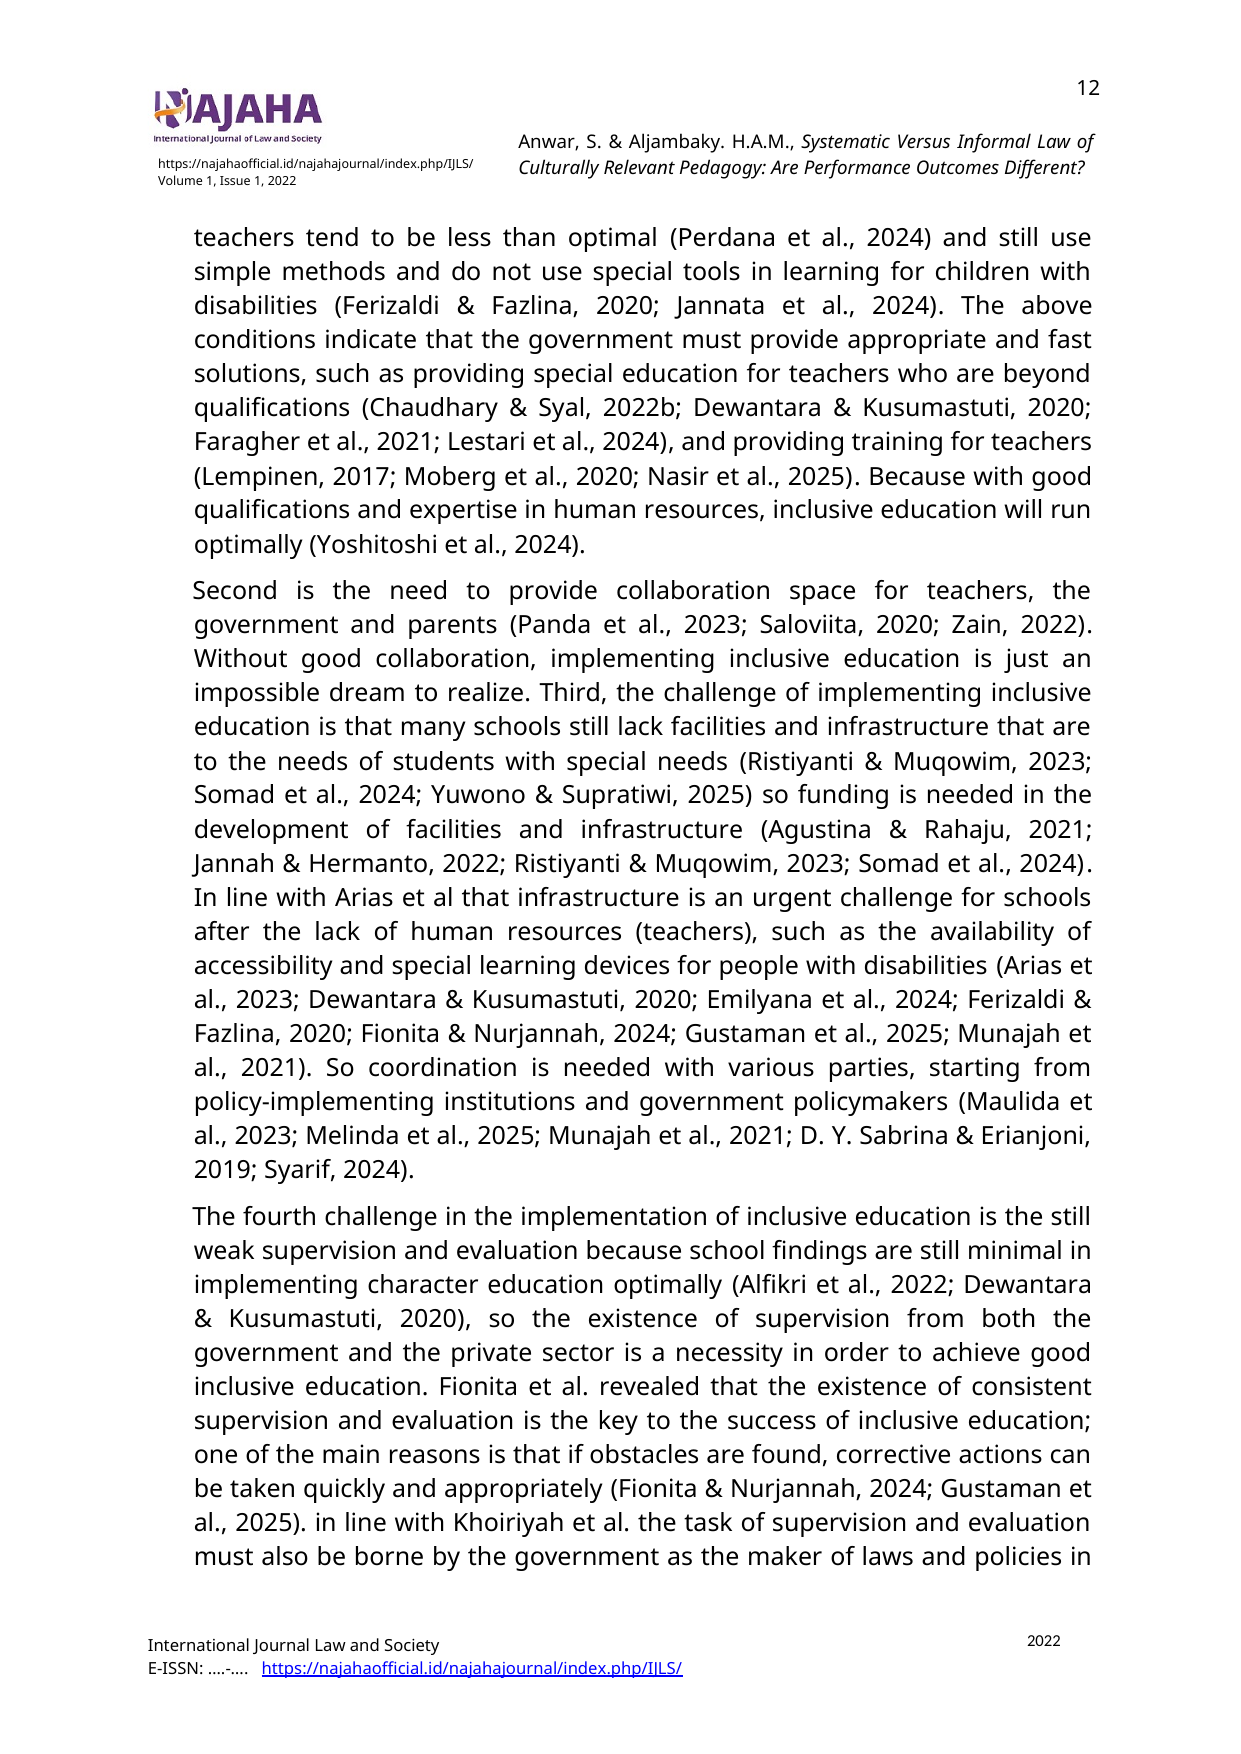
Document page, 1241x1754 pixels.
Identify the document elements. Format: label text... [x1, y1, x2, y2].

text Second is the need to provide collaboration space for teachers, the government and parents (Panda et al., 2023; Saloviita, 2020; Zain, 2022). Without good collaboration, implementing inclusive education is just an impossible dream to realize. Third, the challenge of implementing inclusive education is that many schools still lack facilities and infrastructure that are to the needs of students with special needs (Ristiyanti & Muqowim, 2023; Somad et al., 2024; Yuwono & Supratiwi, 2025) so funding is needed in the development of facilities and infrastructure (Agustina & Rahaju, 2021; Jannah & Hermanto, 2022; Ristiyanti & Muqowim, 2023; Somad et al., 2024). In line with Arias et al that infrastructure is an urgent challenge for schools after the lack of human resources (teachers), such as the availability of accessibility and special learning devices for people with disabilities (Arias et al., 2023; Dewantara & Kusumastuti, 2020; Emilyana et al., 2024; Ferizaldi & Fazlina, 2020; Fionita & Nurjannah, 2024; Gustaman et al., 2025; Munajah et al., 2021). So coordination is needed with various parties, starting from policy-implementing institutions and government policymakers (Maulida et al., 2023; Melinda et al., 2025; Munajah et al., 2021; D. Y. Sabrina & Erianjoni, 2019; Syarif, 2024). [192, 573, 1093, 1186]
picture [147, 75, 327, 158]
